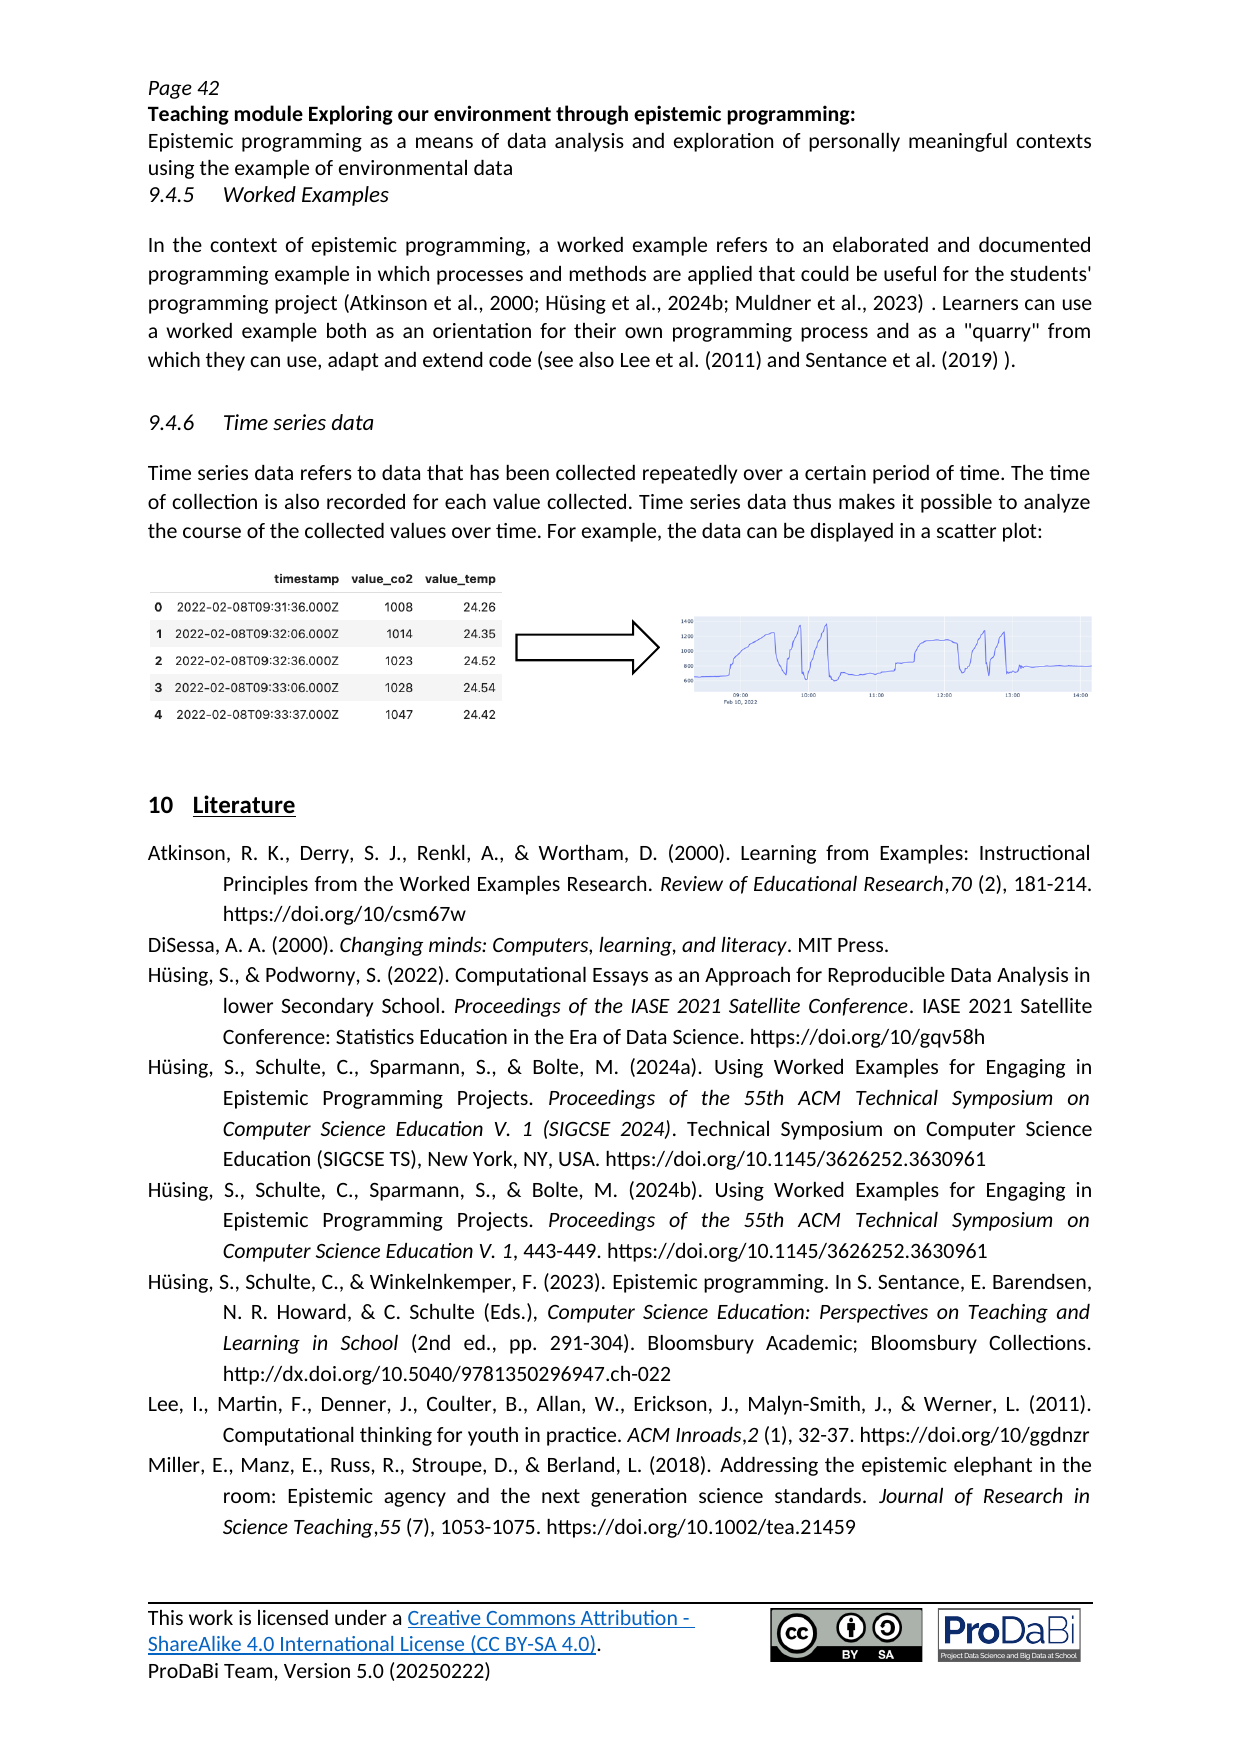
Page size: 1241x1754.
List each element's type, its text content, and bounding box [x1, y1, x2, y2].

text DiSessa, A. A. (2000). Changing minds: Computers, learning, and literacy. MIT Press. [148, 931, 1093, 958]
text Lee, I., Martin, F., Denner, J., Coulter, B., Allan, W., Erickson, J., Malyn-Smith, J., & Werner, L. (2011). Computational thinking for youth in practice. ACM Inroads,2 (1), 32-37. https://doi.org/10/ggdnzr [148, 1390, 1093, 1448]
subtitle Worked Examples [148, 180, 1093, 208]
text Miller, E., Manz, E., Russ, R., Stroupe, D., & Berland, L. (2018). Addressing the epistemic elephant in the room: Epistemic agency and the next generation science standards. Journal of Research in Science Teaching,55 (7), 1053-1075. https://doi.org/10.1002/tea.21459 [148, 1452, 1093, 1539]
picture [150, 564, 502, 726]
picture [937, 1608, 1081, 1662]
picture [770, 1608, 923, 1662]
text Time series data refers to data that has been collected repeatedly over a certain period of time. The time of collection is also recorded for each value collected. Time series data thus makes it possible to analyze the course of the collected values over time. For example, the data can be displayed in a scatter plot: [148, 459, 1093, 544]
text Hüsing, S., Schulte, C., Sparmann, S., & Bolte, M. (2024b). Using Worked Examples for Engaging in Epistemic Programming Projects. Proceedings of the 55th ACM Technical Symposium on Computer Science Education V. 1, 443-449. https://doi.org/10.1145/3626252.3630961 [148, 1176, 1093, 1264]
text Hüsing, S., Schulte, C., Sparmann, S., & Bolte, M. (2024a). Using Worked Examples for Engaging in Epistemic Programming Projects. Proceedings of the 55th ACM Technical Symposium on Computer Science Education V. 1 (SIGCSE 2024). Technical Symposium on Computer Science Education (SIGCSE TS), New York, NY, USA. https://doi.org/10.1145/3626252.3630961 [148, 1053, 1093, 1172]
text Hüsing, S., Schulte, C., & Winkelnkemper, F. (2023). Epistemic programming. In S. Sentance, E. Barendsen, N. R. Howard, & C. Schulte (Eds.), Computer Science Education: Perspectives on Teaching and Learning in School (2nd ed., pp. 291-304). Bloomsbury Academic; Bloomsbury Collections. http://dx.doi.org/10.5040/9781350296947.ch-022 [148, 1268, 1093, 1386]
text Hüsing, S., & Podworny, S. (2022). Computational Essays as an Approach for Reproducible Data Analysis in lower Secondary School. Proceedings of the IASE 2021 Satellite Conference. IASE 2021 Satellite Conference: Statistics Education in the Era of Data Science. https://doi.org/10/gqv58h [148, 962, 1093, 1049]
subtitle Time series data [148, 408, 1093, 437]
subtitle Literature [148, 789, 1093, 820]
text In the context of epistemic programming, a worked example refers to an elaborated and documented programming example in which processes and methods are applied that could be useful for the students' programming project (Atkinson et al., 2000; Hüsing et al., 2024b; Muldner et al., 2023) . Learners can use a worked example both as an orientation for their own programming process and as a "quarry" from which they can use, adapt and extend code (see also Lee et al. (2011) and Sentance et al. (2019) ). [148, 231, 1093, 373]
text Atkinson, R. K., Derry, S. J., Renkl, A., & Wortham, D. (2000). Learning from Examples: Instructional Principles from the Worked Examples Research. Review of Educational Research,70 (2), 181-214. https://doi.org/10/csm67w [148, 839, 1093, 927]
picture [660, 574, 1125, 725]
